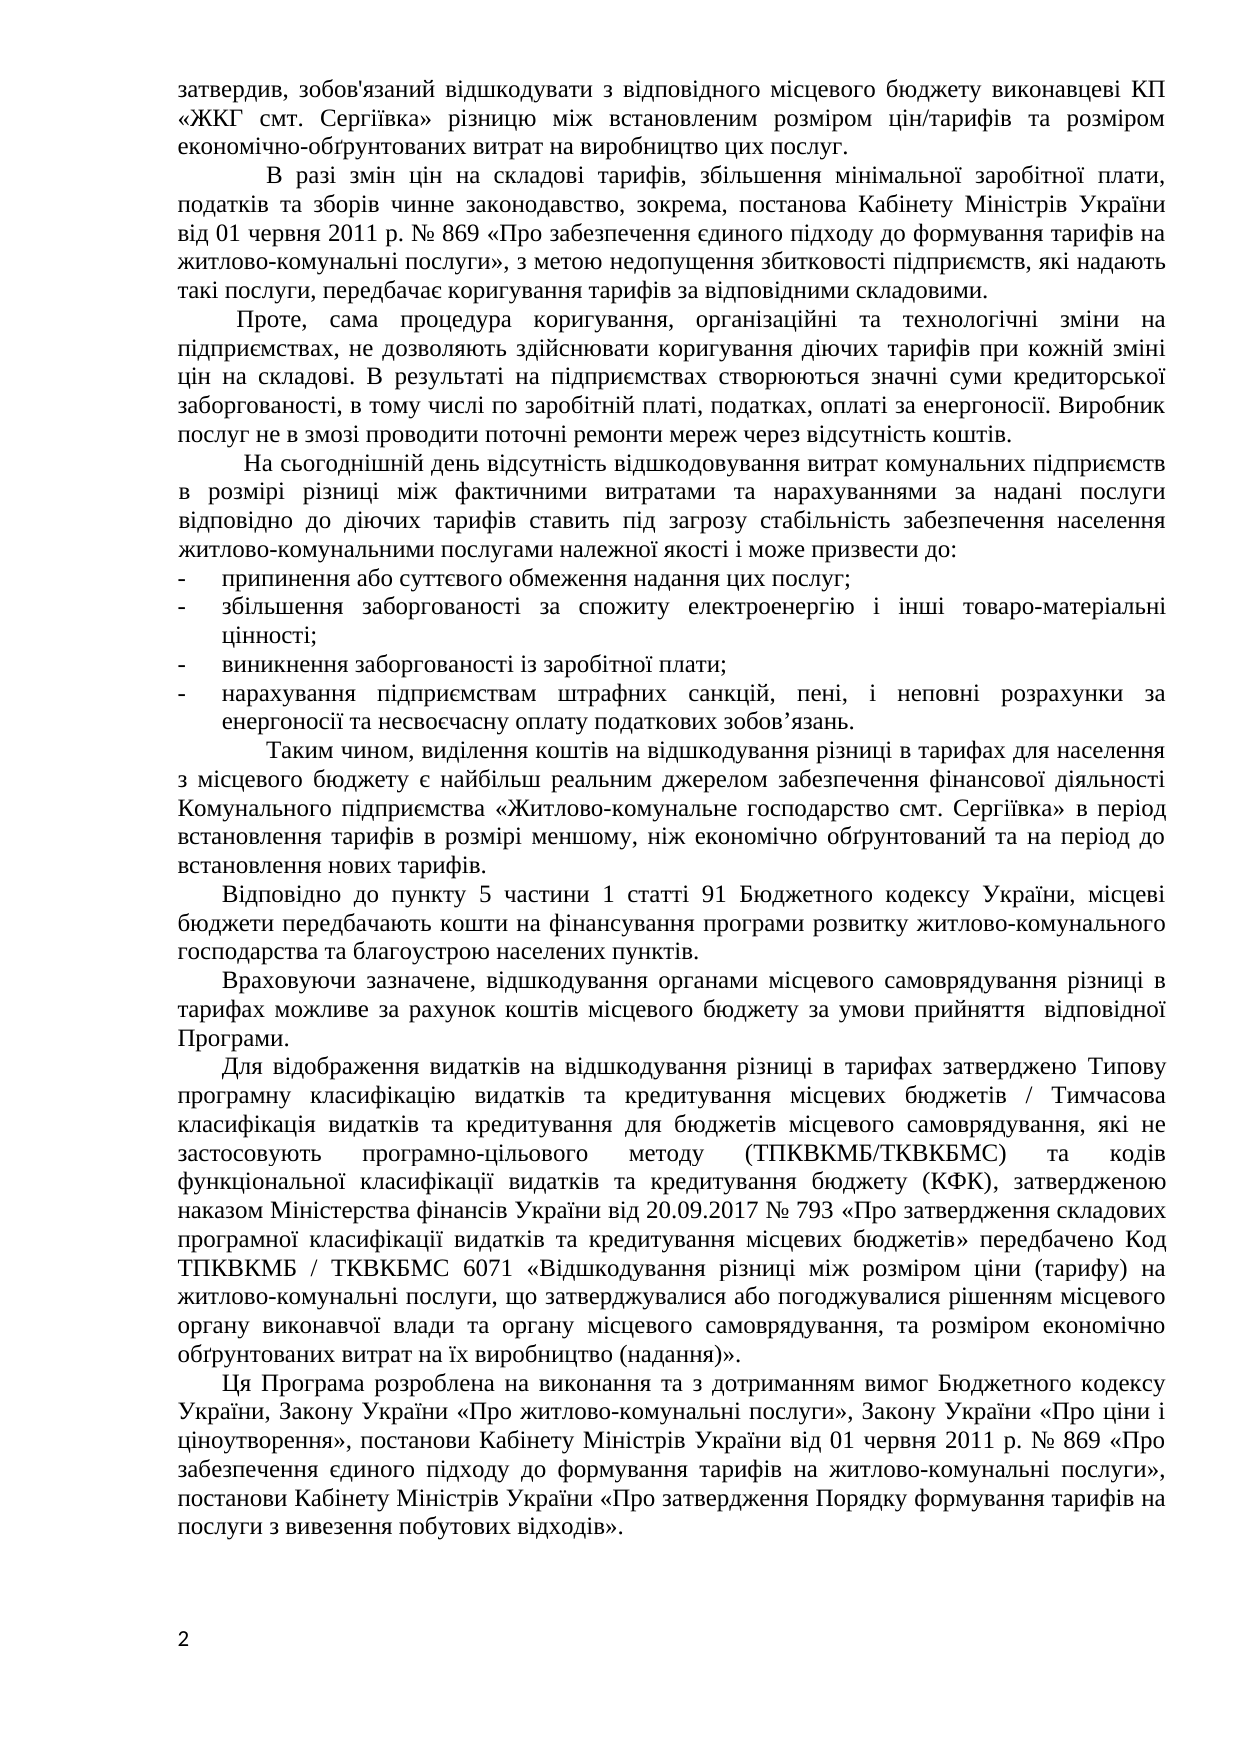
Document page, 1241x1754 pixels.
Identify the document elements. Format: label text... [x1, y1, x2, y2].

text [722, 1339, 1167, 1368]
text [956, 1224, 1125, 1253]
text Відповідно до пункту 5 частини 1 статті 91 Бюджетного кодексу України, місцеві бюджети передбачають кошти на фінансування програми розвитку житлово-комунального господарства та благоустрою населених пунктів. [177, 879, 1167, 965]
list виникнення заборгованості із заробітної плати; [177, 649, 1167, 678]
text Таким чином, виділення коштів на відшкодування різниці в тарифах для населення з місцевого бюджету є найбільш реальним джерелом забезпечення фінансової діяльності Комунального підприємства «Житлово-комунальне господарство смт. Сергіївка» в період встановлення тарифів в розмірі меншому, ніж економічно обґрунтований та на період до встановлення нових тарифів. [177, 735, 1167, 879]
text Проте, сама процедура коригування, організаційні та технологічні зміни на підприємствах, не дозволяють здійснювати коригування діючих тарифів при кожній зміні цін на складові. В результаті на підприємствах створюються значні суми кредиторської заборгованості, в тому числі по заробітній платі, податках, оплаті за енергоносії. Виробник послуг не в змозі проводити поточні ремонти мереж через відсутність коштів. [177, 304, 1167, 448]
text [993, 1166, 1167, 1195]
list припинення або суттєвого обмеження надання цих послуг; [177, 563, 1167, 591]
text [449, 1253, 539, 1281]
text Ця Програма розроблена на виконання та з дотриманням вимог Бюджетного кодексу України, Закону України «Про житлово-комунальні послуги», Закону України «Про ціни і ціноутворення», постанови Кабінету Міністрів України від 01 червня 2011 р. № 869 «Про забезпечення єдиного підходу до формування тарифів на житлово-комунальні послуги», постанови Кабінету Міністрів України «Про затвердження Порядку формування тарифів на послуги з вивезення побутових відходів». [177, 1368, 1167, 1540]
text В разі змін цін на складові тарифів, збільшення мінімальної заробітної плати, податків та зборів чинне законодавство, зокрема, постанова Кабінету Міністрів України від 01 червня 2011 р. № 869 «Про забезпечення єдиного підходу до формування тарифів на житлово-комунальні послуги», з метою недопущення збитковості підприємств, які надають такі послуги, передбачає коригування тарифів за відповідними складовими. [177, 160, 1167, 304]
text Враховуючи зазначене, відшкодування органами місцевого самоврядування різниці в тарифах можливе за рахунок коштів місцевого бюджету за умови прийняття відповідної Програми. [177, 965, 1167, 1051]
text На сьогоднішній день відсутність відшкодовування витрат комунальних підприємств в розмірі різниці між фактичними витратами та нарахуваннями за надані послуги відповідно до діючих тарифів ставить під загрозу стабільність забезпечення населення житлово-комунальними послугами належної якості і може призвести до: [178, 448, 1167, 563]
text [177, 74, 1167, 160]
list збільшення заборгованості за спожиту електроенергію і інші товаро-матеріальні цінності; [177, 591, 1167, 649]
list нарахування підприємствам штрафних санкцій, пені, і неповні розрахунки за енергоносії та несвоєчасну оплату податкових зобов’язань. [177, 678, 1167, 735]
